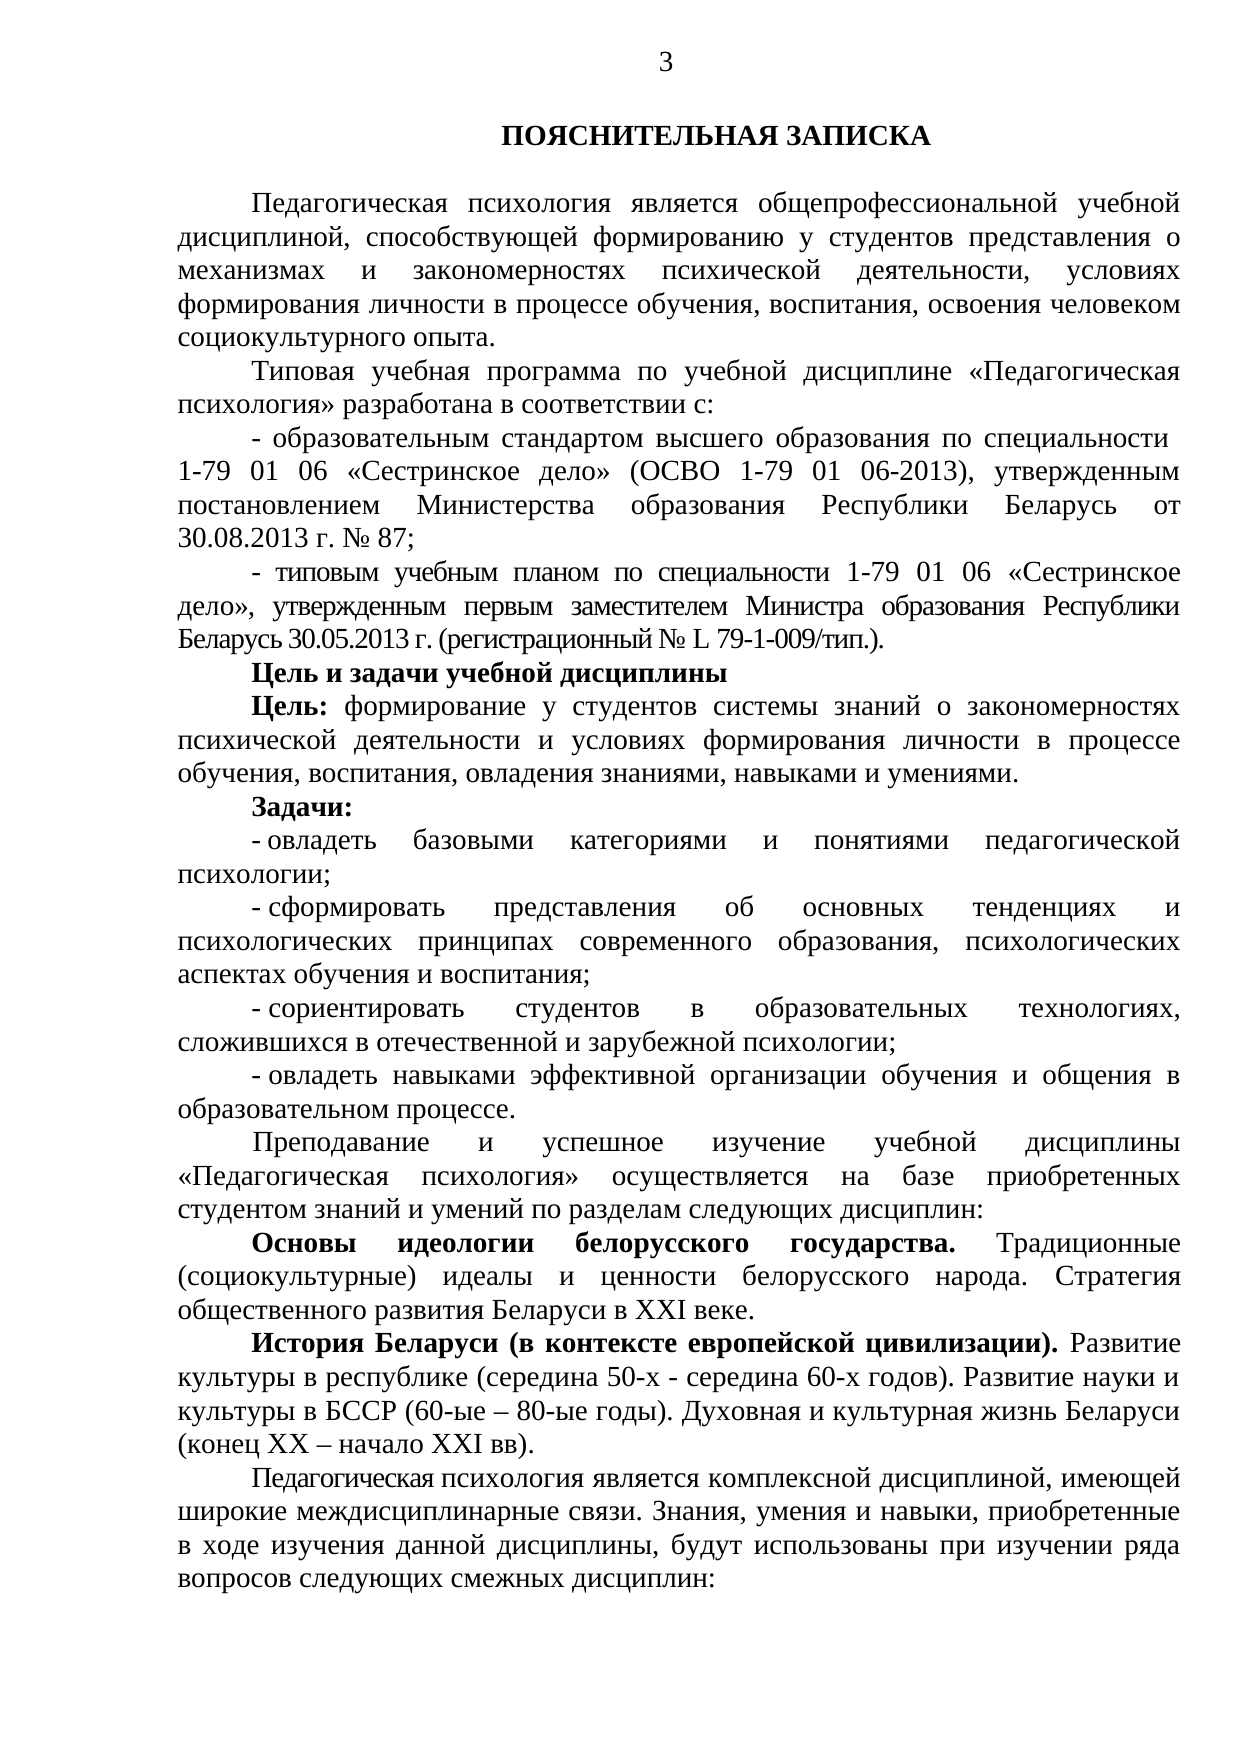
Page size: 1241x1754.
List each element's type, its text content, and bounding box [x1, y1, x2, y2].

text - сориентировать студентов в образовательных технологиях, сложившихся в отечественной и зарубежной психологии; [177, 990, 1181, 1057]
text - овладеть базовыми категориями и понятиями педагогической психологии; [177, 822, 1181, 889]
text Педагогическая психология является комплексной дисциплиной, имеющей широкие междисциплинарные связи. Знания, умения и навыки, приобретенные в ходе изучения данной дисциплины, будут использованы при изучении ряда вопросов следующих смежных дисциплин: [177, 1460, 1181, 1594]
text - овладеть навыками эффективной организации обучения и общения в образовательном процессе. [177, 1057, 1181, 1124]
text Преподавание и успешное изучение учебной дисциплины «Педагогическая психология» осуществляется на базе приобретенных студентом знаний и умений по разделам следующих дисциплин: [177, 1124, 1181, 1225]
text - образовательным стандартом высшего образования по специальности 1-79 01 06 «Сестринское дело» (ОСВО 1-79 01 06-2013), утвержденным постановлением Министерства образования Республики Беларусь от 30.08.2013 г. № 87; [177, 420, 1181, 554]
text Основы идеологии белорусского государства. Традиционные (социокультурные) идеалы и ценности белорусского народа. Стратегия общественного развития Беларуси в XXI веке. [177, 1225, 1181, 1326]
text История Беларуси (в контексте европейской цивилизации). Развитие культуры в республике (середина 50-х - середина 60-х годов). Развитие науки и культуры в БССР (60-ые – 80-ые годы). Духовная и культурная жизнь Беларуси (конец ХХ – начало ХХІ вв). [177, 1326, 1181, 1460]
text Задачи: [177, 789, 1181, 822]
text Цель: формирование у студентов системы знаний о закономерностях психической деятельности и условиях формирования личности в процессе обучения, воспитания, овладения знаниями, навыками и умениями. [177, 688, 1181, 789]
text Типовая учебная программа по учебной дисциплине «Педагогическая психология» разработана в соответствии с: [177, 353, 1181, 420]
text ПОЯСНИТЕЛЬНАЯ ЗАПИСКА [177, 118, 1181, 152]
text - типовым учебным планом по специальности 1-79 01 06 «Сестринское дело», утвержденным первым заместителем Министра образования Республики Беларусь 30.05.2013 г. (регистрационный № L 79-1-009/тип.). [177, 554, 1181, 655]
text - сформировать представления об основных тенденциях и психологических принципах современного образования, психологических аспектах обучения и воспитания; [177, 889, 1181, 990]
text Цель и задачи учебной дисциплины [177, 655, 1181, 688]
text Педагогическая психология является общепрофессиональной учебной дисциплиной, способствующей формированию у студентов представления о механизмах и закономерностях психической деятельности, условиях формирования личности в процессе обучения, воспитания, освоения человеком социокультурного опыта. [177, 185, 1181, 353]
